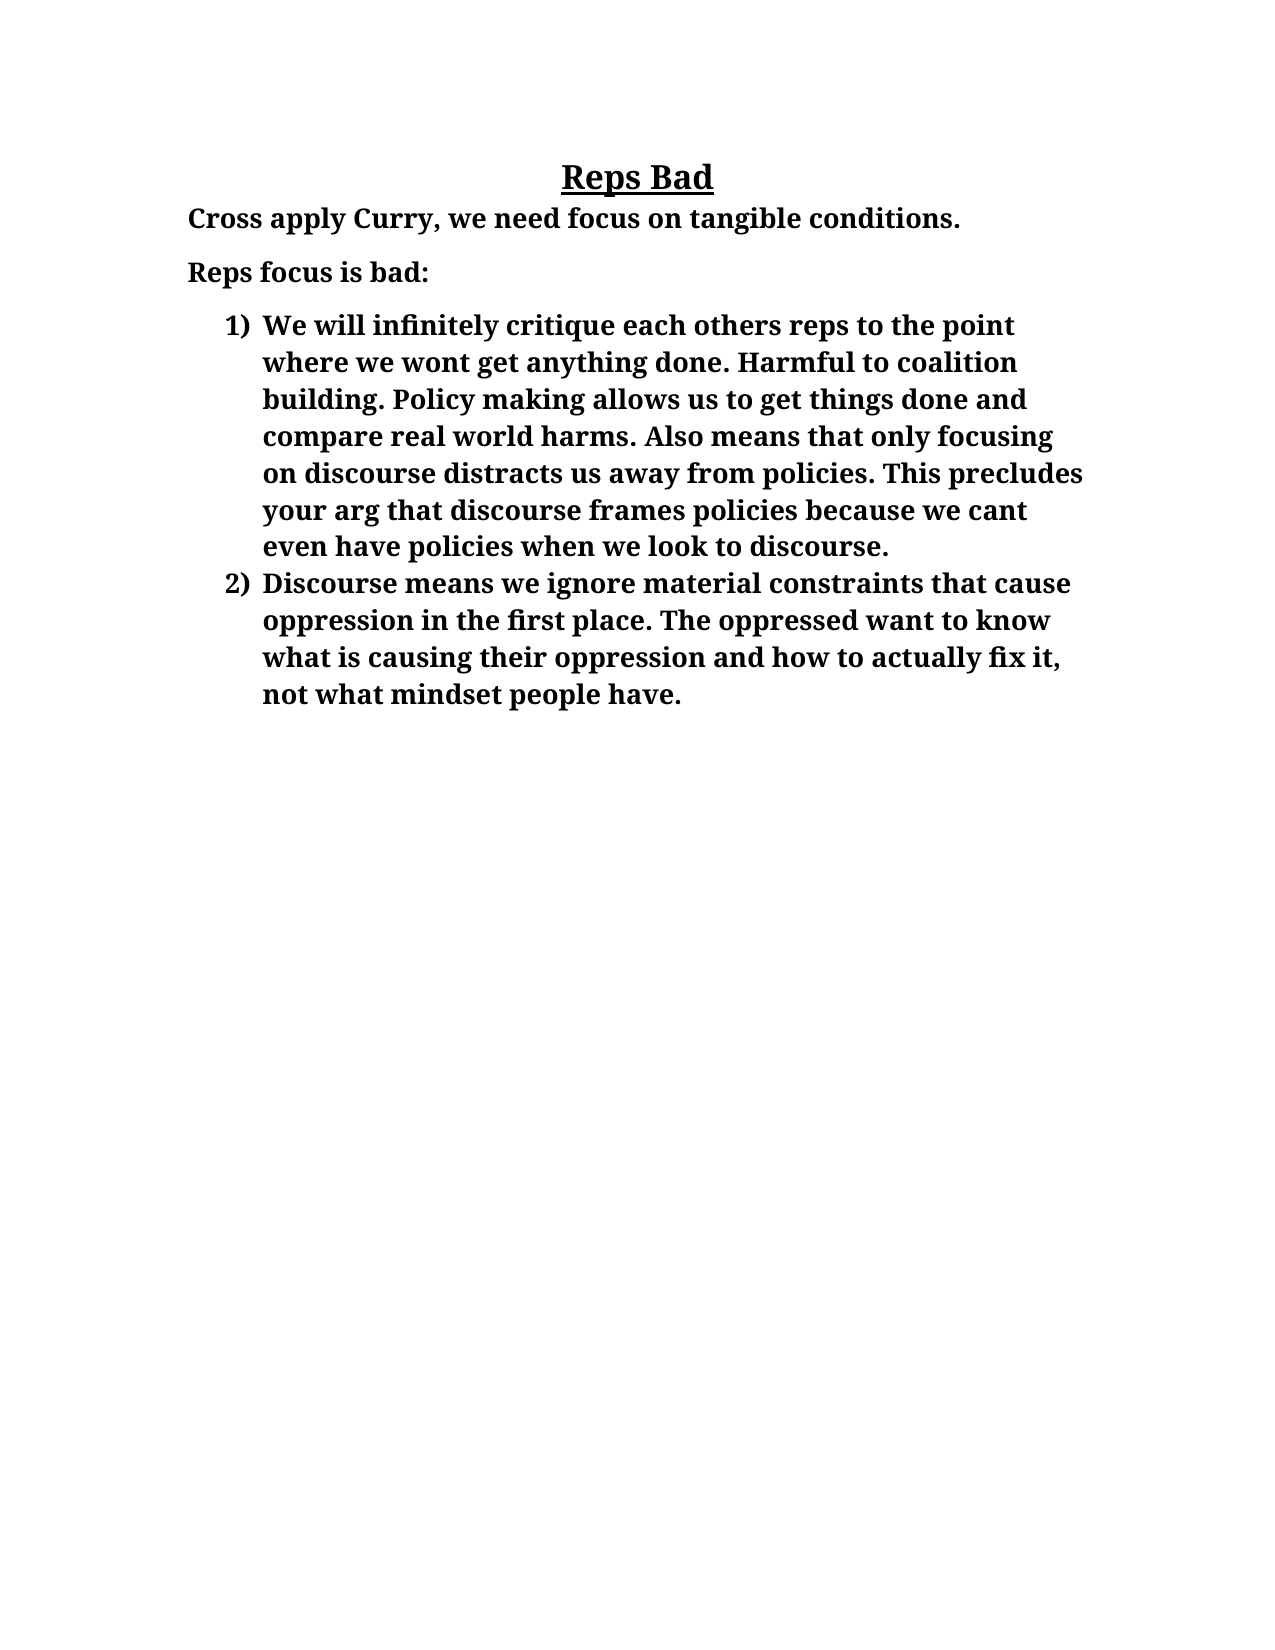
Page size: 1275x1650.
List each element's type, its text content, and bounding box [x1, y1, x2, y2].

subtitle Reps Bad [187, 154, 1087, 199]
text Reps focus is bad: [187, 253, 1087, 290]
list Discourse means we ignore material constraints that cause oppression in the first place. The oppressed want to know what is causing their oppression and how to actually fix it, not what mindset people have. [225, 565, 1087, 712]
list We will infinitely critique each others reps to the point where we wont get anything done. Harmful to coalition building. Policy making allows us to get things done and compare real world harms. Also means that only focusing on discourse distracts us away from policies. This precludes your arg that discourse frames policies because we cant even have policies when we look to discourse. [225, 307, 1087, 565]
text Cross apply Curry, we need focus on tangible conditions. [187, 199, 1087, 236]
